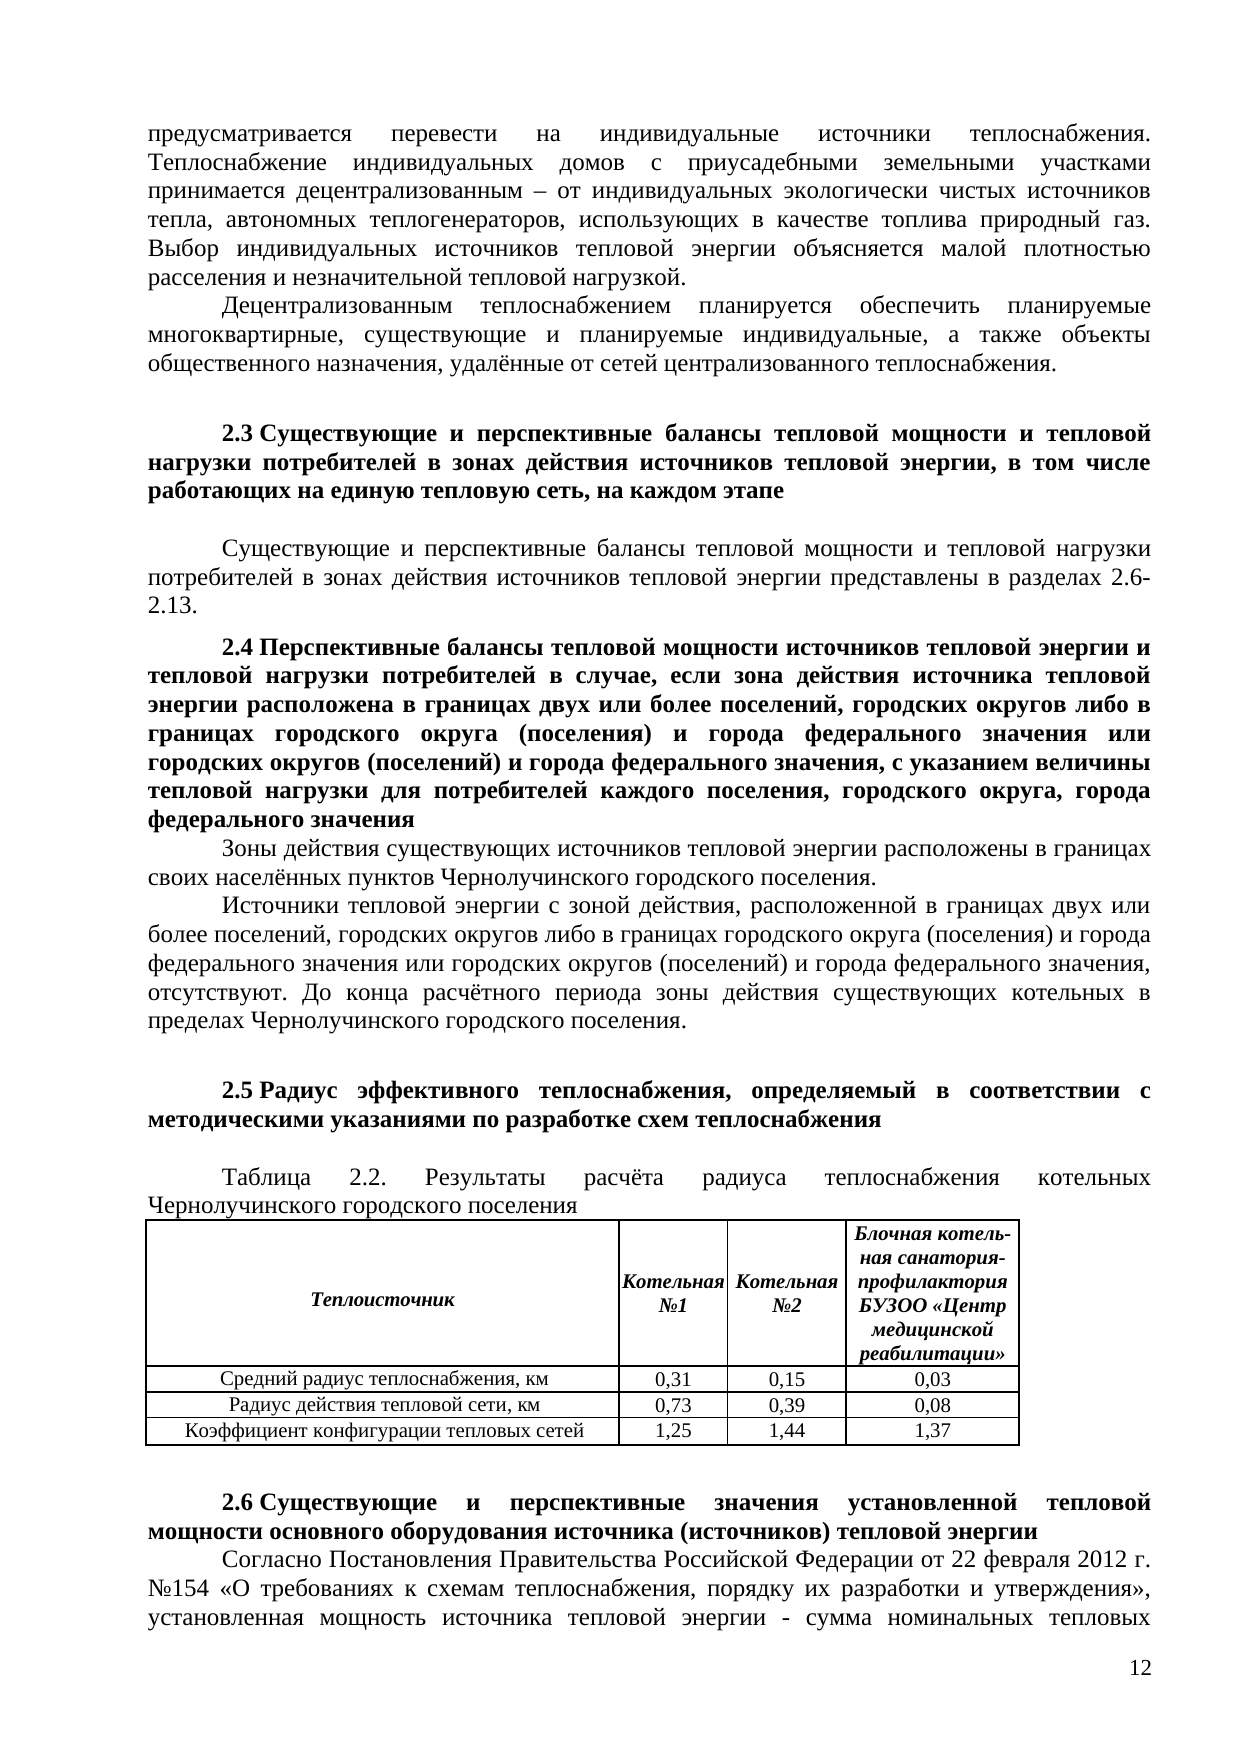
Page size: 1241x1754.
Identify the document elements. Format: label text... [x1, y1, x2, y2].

text Источники тепловой энергии с зоной действия, расположенной в границах двух или более поселений, городских округов либо в границах городского округа (поселения) и города федерального значения или городских округов (поселений) и города федерального значения, отсутствуют. До конца расчётного периода зоны действия существующих котельных в пределах Чернолучинского городского поселения. [148, 891, 1152, 1034]
table_cell 0,15 [728, 1367, 845, 1391]
table_cell Коэффициент конфигурации тепловых сетей [147, 1418, 618, 1444]
table_cell 0,08 [847, 1393, 1018, 1417]
subtitle Существующие и перспективные балансы тепловой мощности и тепловой нагрузки потребителей в зонах действия источников тепловой энергии, в том числе работающих на единую тепловую сеть, на каждом этапе [148, 418, 1152, 504]
subtitle Перспективные балансы тепловой мощности источников тепловой энергии и тепловой нагрузки потребителей в случае, если зона действия источника тепловой энергии расположена в границах двух или более поселений, городских округов либо в границах городского округа (поселения) и города федерального значения или городских округов (поселений) и города федерального значения, с указанием величины тепловой нагрузки для потребителей каждого поселения, городского округа, города федерального значения [148, 632, 1152, 833]
table_cell 0,03 [847, 1367, 1018, 1391]
text Таблица 2.2. Результаты расчёта радиуса теплоснабжения котельных Чернолучинского городского поселения [148, 1162, 1152, 1219]
table_header Котельная №1 [620, 1221, 727, 1365]
table_cell 0,73 [620, 1393, 727, 1417]
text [148, 1544, 1152, 1631]
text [148, 118, 1152, 291]
text Существующие и перспективные балансы тепловой мощности и тепловой нагрузки потребителей в зонах действия источников тепловой энергии представлены в разделах 2.6-2.13. [148, 533, 1152, 619]
subtitle Существующие и перспективные значения установленной тепловой мощности основного оборудования источника (источников) тепловой энергии [148, 1487, 1152, 1544]
text Децентрализованным теплоснабжением планируется обеспечить планируемые многоквартирные, существующие и планируемые индивидуальные, а также объекты общественного назначения, удалённые от сетей централизованного теплоснабжения. [148, 291, 1152, 377]
subtitle Радиус эффективного теплоснабжения, определяемый в соответствии с методическими указаниями по разработке схем теплоснабжения [148, 1076, 1152, 1133]
table_cell 0,39 [728, 1393, 845, 1417]
table_cell 1,44 [728, 1418, 845, 1444]
table_header Теплоисточник [147, 1221, 618, 1365]
table_cell 0,31 [620, 1367, 727, 1391]
table_cell 1,25 [620, 1418, 727, 1444]
text Зоны действия существующих источников тепловой энергии расположены в границах своих населённых пунктов Чернолучинского городского поселения. [148, 833, 1152, 891]
table_cell Средний радиус теплоснабжения, км [147, 1367, 618, 1391]
table_header Котельная №2 [728, 1221, 845, 1365]
table_cell Радиус действия тепловой сети, км [147, 1393, 618, 1417]
table_cell 1,37 [847, 1418, 1018, 1444]
table_header Блочная котель- ная санатория- профилактория БУЗОО «Центр медицинской реабилитации» [847, 1221, 1018, 1365]
